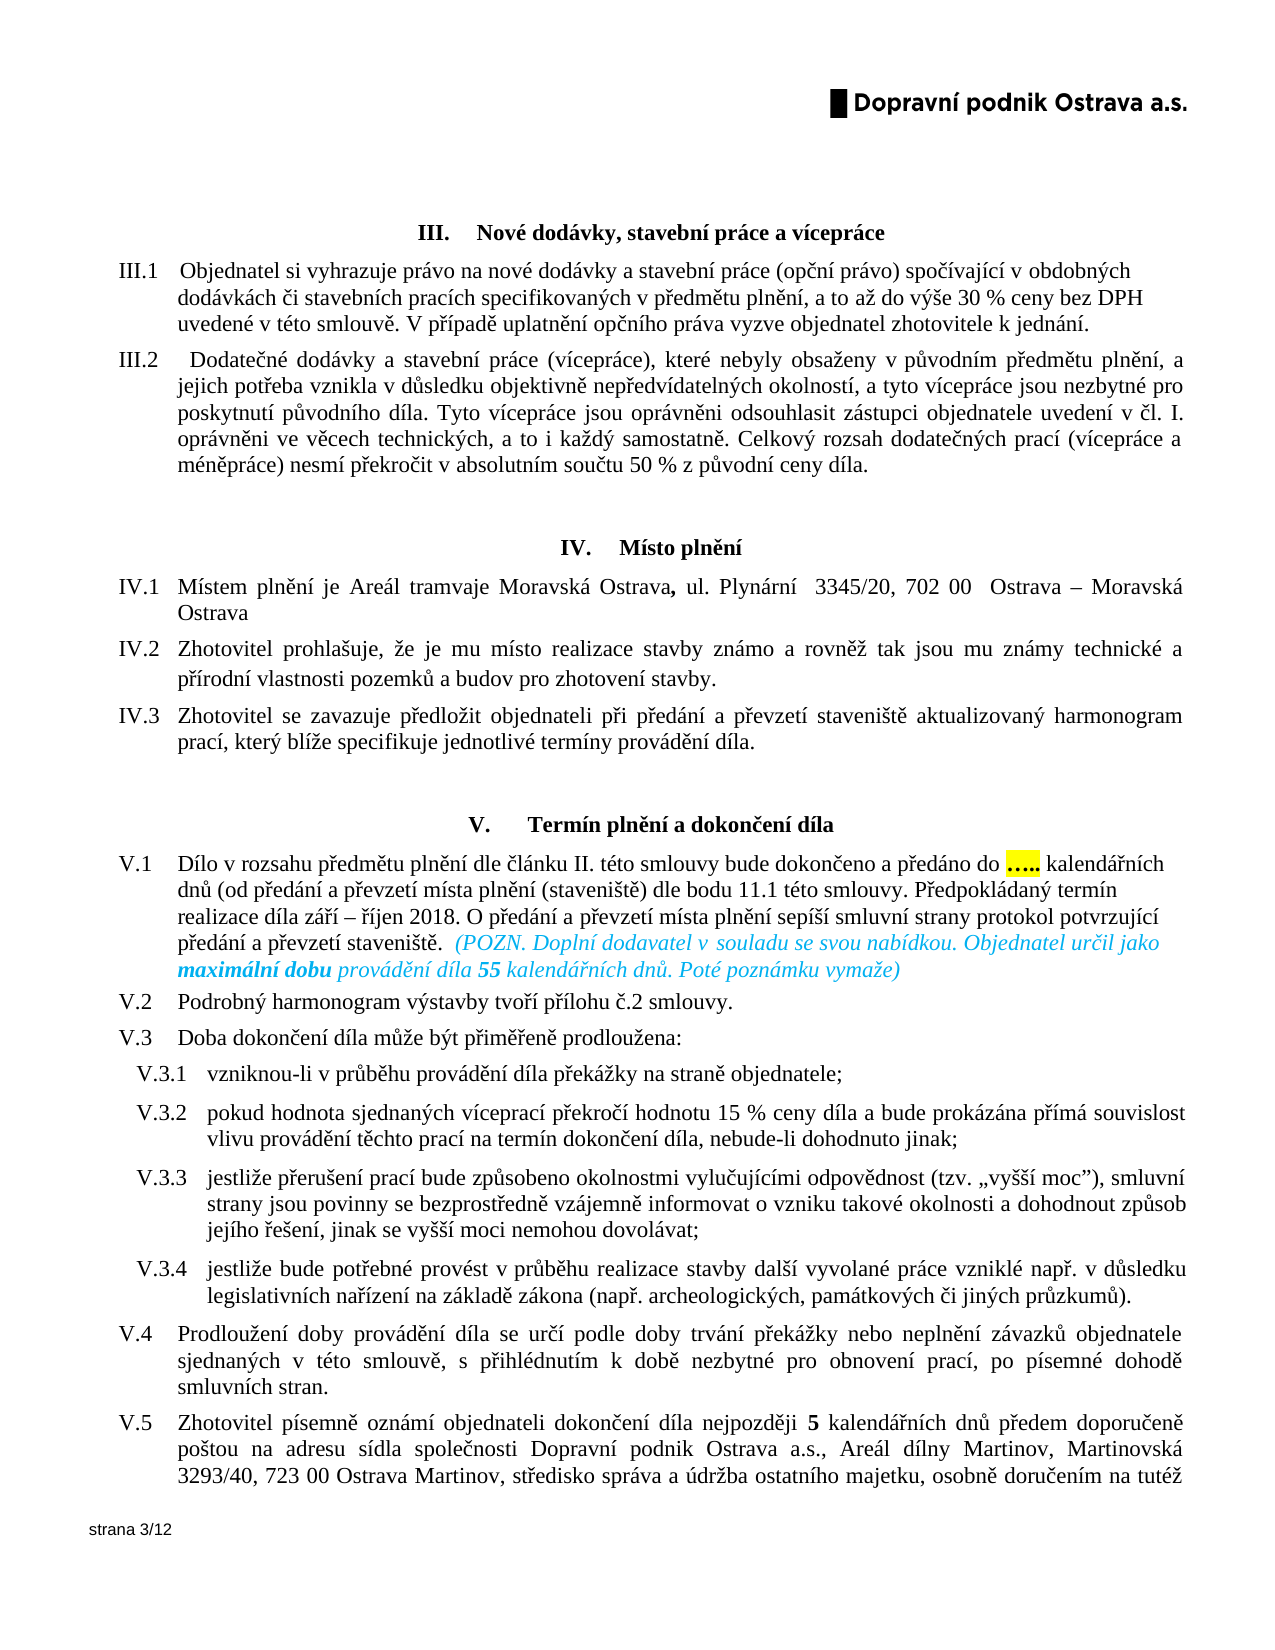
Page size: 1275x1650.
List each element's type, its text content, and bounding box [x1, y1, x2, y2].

list pokud hodnota sjednaných víceprací překročí hodnotu 15 % ceny díla a bude prokázána přímá souvislost vlivu provádění těchto prací na termín dokončení díla, nebude-li dohodnuto jinak; [136, 1098, 1186, 1151]
list Dodatečné dodávky a stavební práce (vícepráce), které nebyly obsaženy v původním předmětu plnění, a jejich potřeba vznikla v důsledku objektivně nepředvídatelných okolností, a tyto vícepráce jsou nezbytné pro poskytnutí původního díla. Tyto vícepráce jsou oprávněni odsouhlasit zástupci objednatele uvedení v čl. I. oprávněni ve věcech technických, a to i každý samostatně. Celkový rozsah dodatečných prací (vícepráce a méněpráce) nesmí překročit v absolutním součtu 50 % z původní ceny díla. [118, 346, 1184, 478]
list Zhotovitel se zavazuje předložit objednateli při předání a převzetí staveniště aktualizovaný harmonogram prací, který blíže specifikuje jednotlivé termíny provádění díla. [118, 702, 1184, 755]
list Dílo v rozsahu předmětu plnění dle článku II. této smlouvy bude dokončeno a předáno do ….. kalendářních dnů (od předání a převzetí místa plnění (staveniště) dle bodu 11.1 této smlouvy. Předpokládaný termín realizace díla září – říjen 2018. O předání a převzetí místa plnění sepíší smluvní strany protokol potvrzující předání a převzetí staveniště. (POZN. Doplní dodavatel v souladu se svou nabídkou. Objednatel určil jako maximální dobu provádění díla 55 kalendářních dnů. Poté poznámku vymaže) [118, 850, 1192, 982]
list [118, 1409, 1184, 1488]
list Zhotovitel prohlašuje, že je mu místo realizace stavby známo a rovněž tak jsou mu známy technické a přírodní vlastnosti pozemků a budov pro zhotovení stavby. [118, 635, 1184, 693]
list Doba dokončení díla může být přiměřeně prodloužena: [118, 1024, 1184, 1050]
list jestliže bude potřebné provést v průběhu realizace stavby další vyvolané práce vzniklé např. v důsledku legislativních nařízení na základě zákona (např. archeologických, památkových či jiných průzkumů). [136, 1255, 1186, 1308]
list jestliže přerušení prací bude způsobeno okolnostmi vylučujícími odpovědnost (tzv. „vyšší moc”), smluvní strany jsou povinny se bezprostředně vzájemně informovat o vzniku takové okolnosti a dohodnout způsob jejího řešení, jinak se vyšší moci nemohou dovolávat; [136, 1164, 1186, 1243]
picture [830, 89, 1187, 118]
subtitle Termín plnění a dokončení díla [118, 811, 1184, 838]
list Objednatel si vyhrazuje právo na nové dodávky a stavební práce (opční právo) spočívající v obdobných dodávkách či stavebních pracích specifikovaných v předmětu plnění, a to až do výše 30 % ceny bez DPH uvedené v této smlouvě. V případě uplatnění opčního práva vyzve objednatel zhotovitele k jednání. [118, 257, 1184, 336]
list Prodloužení doby provádění díla se určí podle doby trvání překážky nebo neplnění závazků objednatele sjednaných v této smlouvě, s přihlédnutím k době nezbytné pro obnovení prací, po písemné dohodě smluvních stran. [118, 1321, 1184, 1399]
list Podrobný harmonogram výstavby tvoří přílohu č.2 smlouvy. [118, 988, 1192, 1014]
subtitle Nové dodávky, stavební práce a vícepráce [118, 218, 1184, 245]
subtitle Místo plnění [118, 534, 1184, 561]
list vzniknou-li v průběhu provádění díla překážky na straně objednatele; [136, 1060, 1186, 1086]
list Místem plnění je Areál tramvaje Moravská Ostrava, ul. Plynární 3345/20, 702 00 Ostrava – Moravská Ostrava [118, 573, 1184, 626]
